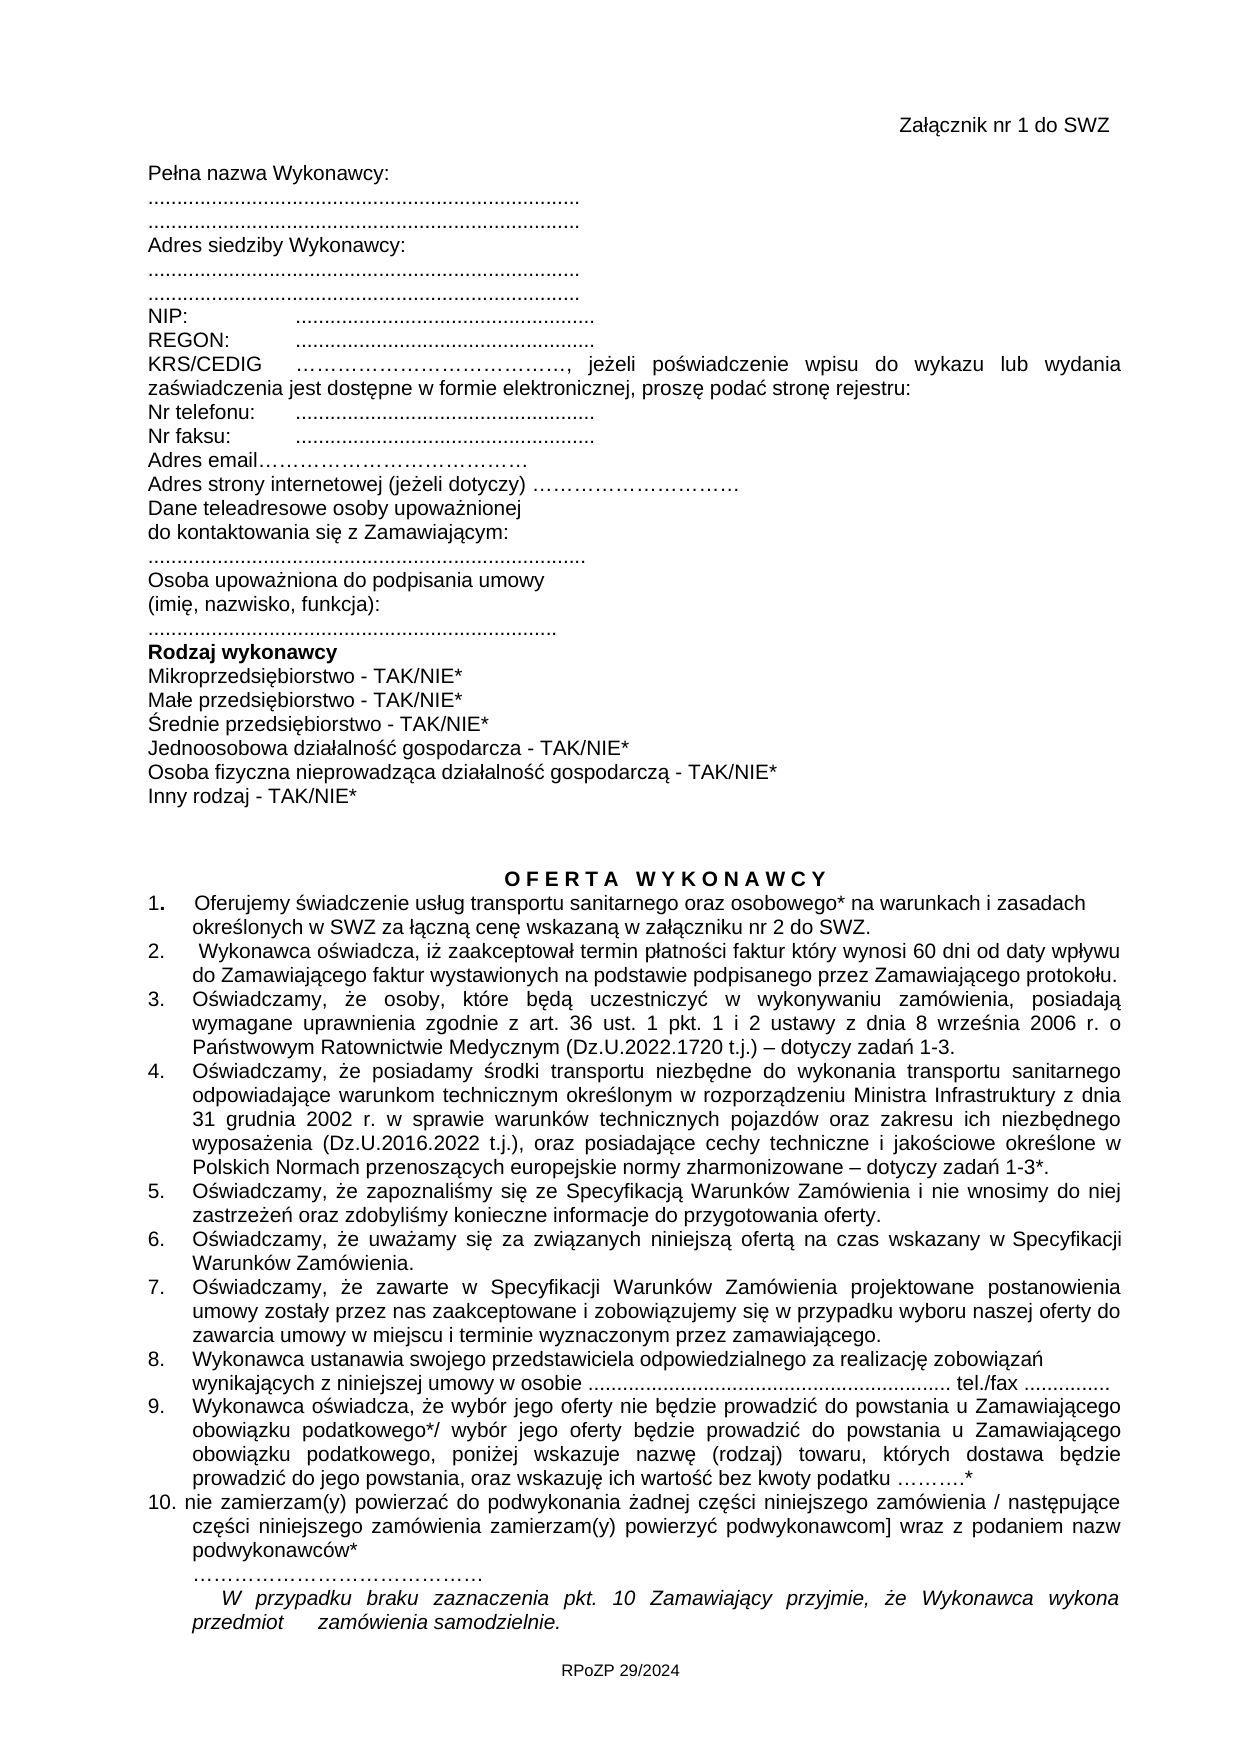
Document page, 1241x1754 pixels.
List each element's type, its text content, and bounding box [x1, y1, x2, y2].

text Dane teleadresowe osoby upoważnionej [148, 496, 1122, 520]
text Adres siedziby Wykonawcy: [148, 232, 1122, 256]
text W przypadku braku zaznaczenia pkt. 10 Zamawiający przyjmie, że Wykonawca wykona przedmiot zamówienia samodzielnie. [192, 1586, 1122, 1634]
text REGON: .................................................... [148, 328, 1122, 352]
subtitle O F E R T A W Y K O N A W C Y [148, 867, 1122, 891]
text Jednoosobowa działalność gospodarcza - TAK/NIE* [148, 736, 1122, 759]
text KRS/CEDIG …………………………………, jeżeli poświadczenie wpisu do wykazu lub wydania zaświadczenia jest dostępne w formie elektronicznej, proszę podać stronę rejestru: [148, 352, 1122, 400]
text Małe przedsiębiorstwo - TAK/NIE* [148, 688, 1122, 712]
text 10. nie zamierzam(y) powierzać do podwykonania żadnej części niniejszego zamówienia / następujące części niniejszego zamówienia zamierzam(y) powierzyć podwykonawcom] wraz z podaniem nazw podwykonawców* [148, 1490, 1122, 1562]
text Mikroprzedsiębiorstwo - TAK/NIE* [148, 664, 1122, 688]
text 3. Oświadczamy, że osoby, które będą uczestniczyć w wykonywaniu zamówienia, posiadają wymagane uprawnienia zgodnie z art. 36 ust. 1 pkt. 1 i 2 ustawy z dnia 8 września 2006 r. o Państwowym Ratownictwie Medycznym (Dz.U.2022.1720 t.j.) – dotyczy zadań 1-3. [148, 987, 1122, 1059]
text 6. Oświadczamy, że uważamy się za związanych niniejszą ofertą na czas wskazany w Specyfikacji Warunków Zamówienia. [148, 1227, 1122, 1274]
text Pełna nazwa Wykonawcy: [148, 161, 1122, 184]
text Adres email………………………………… [148, 448, 1122, 472]
text ........................................................................... [148, 280, 1122, 304]
text Załącznik nr 1 do SWZ [738, 113, 1122, 137]
text ........................................................................... [148, 256, 1122, 280]
text (imię, nazwisko, funkcja): [148, 592, 1122, 616]
text 7. Oświadczamy, że zawarte w Specyfikacji Warunków Zamówienia projektowane postanowienia umowy zostały przez nas zaakceptowane i zobowiązujemy się w przypadku wyboru naszej oferty do zawarcia umowy w miejscu i terminie wyznaczonym przez zamawiającego. [148, 1274, 1122, 1346]
text Inny rodzaj - TAK/NIE* [148, 783, 1122, 807]
text 9. Wykonawca oświadcza, że wybór jego oferty nie będzie prowadzić do powstania u Zamawiającego obowiązku podatkowego*/ wybór jego oferty będzie prowadzić do powstania u Zamawiającego obowiązku podatkowego, poniżej wskazuje nazwę (rodzaj) towaru, których dostawa będzie prowadzić do jego powstania, oraz wskazuję ich wartość bez kwoty podatku ……….* [148, 1394, 1122, 1490]
text ............................................................................ [148, 544, 1122, 568]
text 5. Oświadczamy, że zapoznaliśmy się ze Specyfikacją Warunków Zamówienia i nie wnosimy do niej zastrzeżeń oraz zdobyliśmy konieczne informacje do przygotowania oferty. [148, 1179, 1122, 1227]
text ........................................................................... [148, 184, 1122, 208]
text Osoba fizyczna nieprowadząca działalność gospodarczą - TAK/NIE* [148, 759, 1122, 783]
text NIP: .................................................... [148, 304, 1122, 328]
text Średnie przedsiębiorstwo - TAK/NIE* [148, 712, 1122, 736]
text Osoba upoważniona do podpisania umowy [148, 568, 1122, 592]
text Adres strony internetowej (jeżeli dotyczy) ………………………… [148, 472, 1122, 496]
text do kontaktowania się z Zamawiającym: [148, 520, 1122, 544]
text 8. Wykonawca ustanawia swojego przedstawiciela odpowiedzialnego za realizację zobowiązań wynikających z niniejszej umowy w osobie ............................................................... tel./fax ............... [148, 1346, 1122, 1394]
text 2. Wykonawca oświadcza, iż zaakceptował termin płatności faktur który wynosi 60 dni od daty wpływu do Zamawiającego faktur wystawionych na podstawie podpisanego przez Zamawiającego protokołu. [148, 939, 1122, 987]
text Nr telefonu: .................................................... [148, 400, 1122, 424]
text Rodzaj wykonawcy [148, 640, 1122, 664]
text Nr faksu: .................................................... [148, 424, 1122, 448]
text ........................................................................... [148, 208, 1122, 232]
text 1. Oferujemy świadczenie usług transportu sanitarnego oraz osobowego* na warunkach i zasadach określonych w SWZ za łączną cenę wskazaną w załączniku nr 2 do SWZ. [148, 891, 1122, 939]
text …………………………………… [148, 1562, 1122, 1586]
text 4. Oświadczamy, że posiadamy środki transportu niezbędne do wykonania transportu sanitarnego odpowiadające warunkom technicznym określonym w rozporządzeniu Ministra Infrastruktury z dnia 31 grudnia 2002 r. w sprawie warunków technicznych pojazdów oraz zakresu ich niezbędnego wyposażenia (Dz.U.2016.2022 t.j.), oraz posiadające cechy techniczne i jakościowe określone w Polskich Normach przenoszących europejskie normy zharmonizowane – dotyczy zadań 1-3*. [148, 1059, 1122, 1179]
text ....................................................................... [148, 616, 1122, 640]
